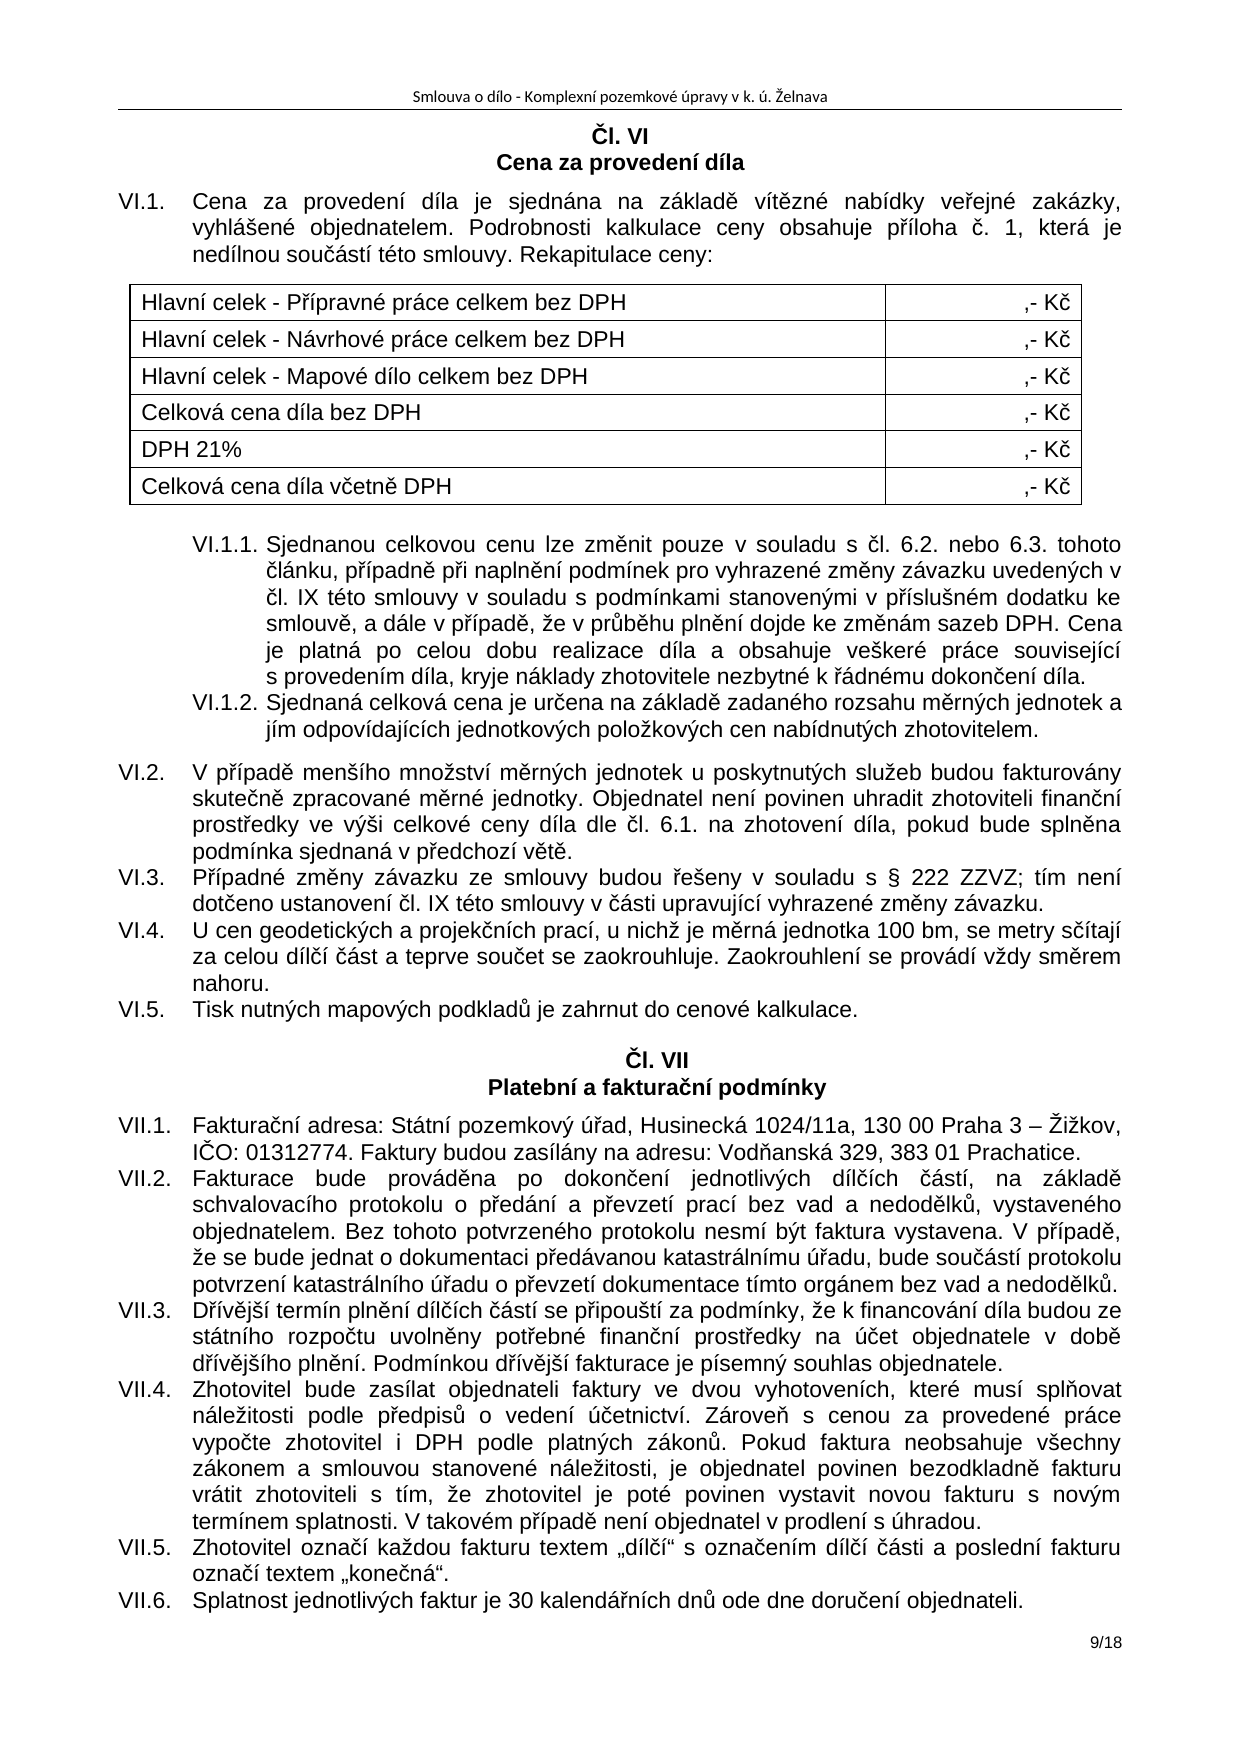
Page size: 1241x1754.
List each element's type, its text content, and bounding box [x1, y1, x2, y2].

table_cell ,- Kč [886, 358, 1081, 394]
list V případě menšího množství měrných jednotek u poskytnutých služeb budou fakturovány skutečně zpracované měrné jednotky. Objednatel není povinen uhradit zhotoviteli finanční prostředky ve výši celkové ceny díla dle čl. 6.1. na zhotovení díla, pokud bude splněna podmínka sjednaná v předchozí větě. [118, 759, 1122, 864]
list Zhotovitel označí každou fakturu textem „dílčí“ s označením dílčí části a poslední fakturu označí textem „konečná“. [118, 1534, 1122, 1587]
table_cell ,- Kč [886, 321, 1081, 357]
table_cell ,- Kč [886, 468, 1081, 504]
list Tisk nutných mapových podkladů je zahrnut do cenové kalkulace. [118, 996, 1122, 1022]
list Splatnost jednotlivých faktur je 30 kalendářních dnů ode dne doručení objednateli. [118, 1587, 1122, 1613]
list Fakturační adresa: Státní pozemkový úřad, Husinecká 1024/11a, 130 00 Praha 3 – Žižkov, IČO: 01312774. Faktury budou zasílány na adresu: Vodňanská 329, 383 01 Prachatice. [118, 1112, 1122, 1165]
table_cell ,- Kč [886, 395, 1081, 430]
list Cena za provedení díla je sjednána na základě vítězné nabídky veřejné zakázky, vyhlášené objednatelem. Podrobnosti kalkulace ceny obsahuje příloha č. 1, která je nedílnou součástí této smlouvy. Rekapitulace ceny: [118, 188, 1122, 267]
list Případné změny závazku ze smlouvy budou řešeny v souladu s § 222 ZZVZ; tím není dotčeno ustanovení čl. IX této smlouvy v části upravující vyhrazené změny závazku. [118, 864, 1122, 917]
text Sjednanou celkovou cenu lze změnit pouze v souladu s čl. 6.2. nebo 6.3. tohoto článku, případně při naplnění podmínek pro vyhrazené změny závazku uvedených v čl. IX této smlouvy v souladu s podmínkami stanovenými v příslušném dodatku ke smlouvě, a dále v případě, že v průběhu plnění dojde ke změnám sazeb DPH. Cena je platná po celou dobu realizace díla a obsahuje veškeré práce související s provedením díla, kryje náklady zhotovitele nezbytné k řádnému dokončení díla. [192, 531, 1122, 689]
list U cen geodetických a projekčních prací, u nichž je měrná jednotka 100 bm, se metry sčítají za celou dílčí část a teprve součet se zaokrouhluje. Zaokrouhlení se provádí vždy směrem nahoru. [118, 917, 1122, 996]
list Zhotovitel bude zasílat objednateli faktury ve dvou vyhotoveních, které musí splňovat náležitosti podle předpisů o vedení účetnictví. Zároveň s cenou za provedené práce vypočte zhotovitel i DPH podle platných zákonů. Pokud faktura neobsahuje všechny zákonem a smlouvou stanovené náležitosti, je objednatel povinen bezodkladně fakturu vrátit zhotoviteli s tím, že zhotovitel je poté povinen vystavit novou fakturu s novým termínem splatnosti. V takovém případě není objednatel v prodlení s úhradou. [118, 1376, 1122, 1534]
subtitle Čl. VII Platební a fakturační podmínky [192, 1047, 1122, 1100]
text Sjednaná celková cena je určena na základě zadaného rozsahu měrných jednotek a jím odpovídajících jednotkových položkových cen nabídnutých zhotovitelem. [192, 689, 1122, 742]
table_header ,- Kč [886, 285, 1081, 320]
table_header Hlavní celek - Přípravné práce celkem bez DPH [131, 285, 885, 320]
table_cell ,- Kč [886, 431, 1081, 467]
table_cell Celková cena díla bez DPH [131, 395, 885, 430]
list Fakturace bude prováděna po dokončení jednotlivých dílčích částí, na základě schvalovacího protokolu o předání a převzetí prací bez vad a nedodělků, vystaveného objednatelem. Bez tohoto potvrzeného protokolu nesmí být faktura vystavena. V případě, že se bude jednat o dokumentaci předávanou katastrálnímu úřadu, bude součástí protokolu potvrzení katastrálního úřadu o převzetí dokumentace tímto orgánem bez vad a nedodělků. [118, 1165, 1122, 1297]
table_cell Celková cena díla včetně DPH [131, 468, 885, 504]
table_cell Hlavní celek - Mapové dílo celkem bez DPH [131, 358, 885, 394]
table_cell Hlavní celek - Návrhové práce celkem bez DPH [131, 321, 885, 357]
subtitle Čl. VI Cena za provedení díla [118, 123, 1122, 176]
list Dřívější termín plnění dílčích částí se připouští za podmínky, že k financování díla budou ze státního rozpočtu uvolněny potřebné finanční prostředky na účet objednatele v době dřívějšího plnění. Podmínkou dřívější fakturace je písemný souhlas objednatele. [118, 1297, 1122, 1376]
table_cell DPH 21% [131, 431, 885, 467]
